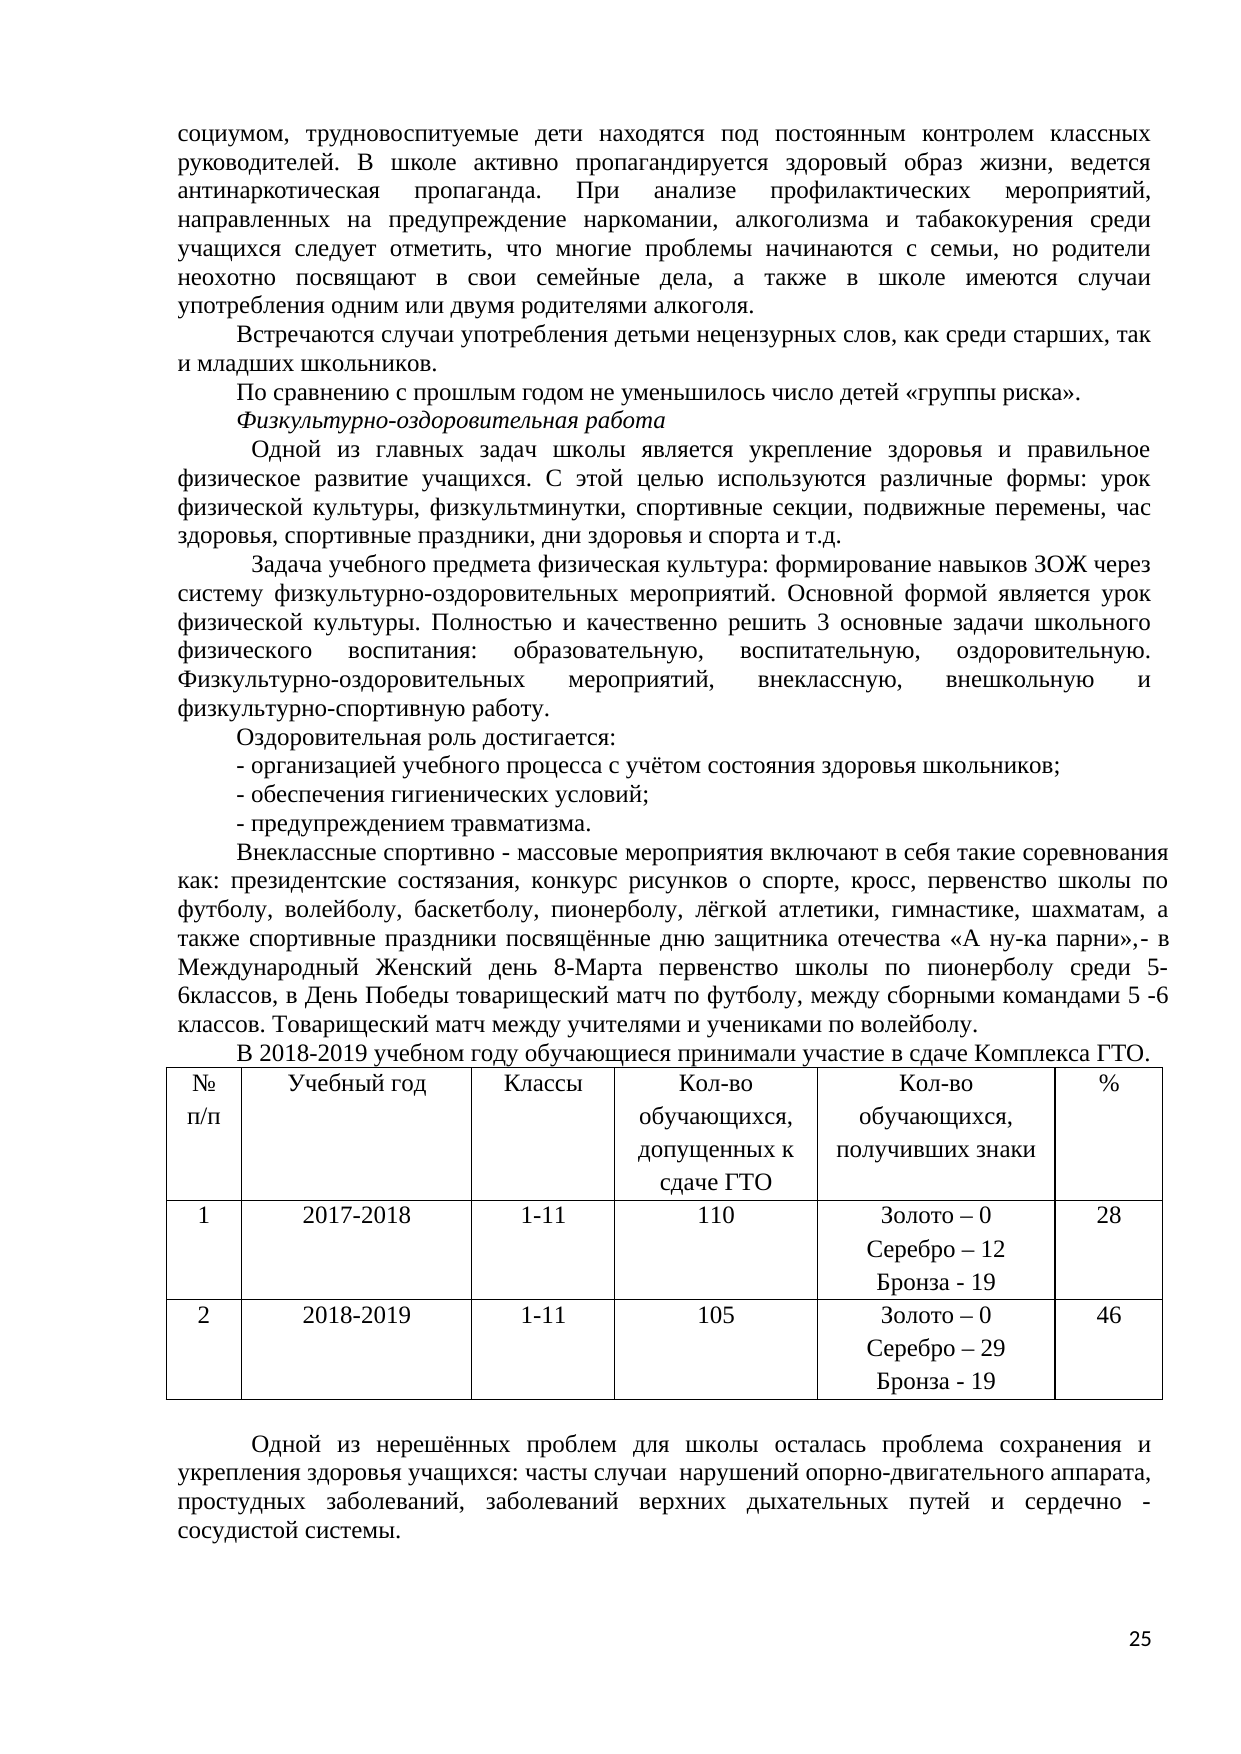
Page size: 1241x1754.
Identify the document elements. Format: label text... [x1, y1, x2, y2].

text Физкультурно-оздоровительная работа [177, 406, 1152, 434]
table_cell 2018-2019 [242, 1300, 471, 1399]
table_header Учебный год [242, 1068, 471, 1199]
text Одной из главных задач школы является укрепление здоровья и правильное физическое развитие учащихся. С этой целью используются различные формы: урок физической культуры, физкультминутки, спортивные секции, подвижные перемены, час здоровья, спортивные праздники, дни здоровья и спорта и т.д. [177, 434, 1152, 549]
text Встречаются случаи употребления детьми нецензурных слов, как среди старших, так и младших школьников. [177, 319, 1152, 377]
table_cell 2 [167, 1300, 241, 1399]
table_header % [1056, 1068, 1162, 1199]
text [177, 118, 1152, 319]
text Внеклассные спортивно - массовые мероприятия включают в себя такие соревнования как: президентские состязания, конкурс рисунков о спорте, кросс, первенство школы по футболу, волейболу, баскетболу, пионерболу, лёгкой атлетики, гимнастике, шахматам, а также спортивные праздники посвящённые дню защитника отечества «А ну-ка парни»,- в Международный Женский день 8-Марта первенство школы по пионерболу среди 5-6классов, в День Победы товарищеский матч по футболу, между сборными командами 5 -6 классов. Товарищеский матч между учителями и учениками по волейболу. [177, 837, 1169, 1038]
text - обеспечения гигиенических условий; [177, 779, 1152, 808]
table_header Классы [472, 1068, 614, 1199]
text - организацией учебного процесса с учётом состояния здоровья школьников; [177, 751, 1152, 779]
table_cell 46 [1056, 1300, 1162, 1399]
table_cell Золото – 0 Серебро – 12 Бронза - 19 [818, 1201, 1054, 1299]
text В 2018-2019 учебном году обучающиеся принимали участие в сдаче Комплекса ГТО. [177, 1038, 1169, 1067]
table_cell 1-11 [472, 1201, 614, 1299]
table_cell Золото – 0 Серебро – 29 Бронза - 19 [818, 1300, 1054, 1399]
text По сравнению с прошлым годом не уменьшилось число детей «группы риска». [177, 377, 1152, 406]
table_header Кол-во обучающихся, получивших знаки [818, 1068, 1054, 1199]
text Задача учебного предмета физическая культура: формирование навыков ЗОЖ через систему физкультурно-оздоровительных мероприятий. Основной формой является урок физической культуры. Полностью и качественно решить 3 основные задачи школьного физического воспитания: образовательную, воспитательную, оздоровительную. Физкультурно-оздоровительных мероприятий, внеклассную, внешкольную и физкультурно-спортивную работу. [177, 549, 1152, 722]
table_cell 110 [615, 1201, 817, 1299]
table_header № п/п [167, 1068, 241, 1199]
table_header Кол-во обучающихся, допущенных к сдаче ГТО [615, 1068, 817, 1199]
text Одной из нерешённых проблем для школы осталась проблема сохранения и укрепления здоровья учащихся: часты случаи нарушений опорно-двигательного аппарата, простудных заболеваний, заболеваний верхних дыхательных путей и сердечно - сосудистой системы. [177, 1429, 1152, 1544]
table_cell 1-11 [472, 1300, 614, 1399]
text Оздоровительная роль достигается: [177, 722, 1152, 751]
table_cell 105 [615, 1300, 817, 1399]
table_cell 28 [1056, 1201, 1162, 1299]
table_cell 1 [167, 1201, 241, 1299]
table_cell 2017-2018 [242, 1201, 471, 1299]
text - предупреждением травматизма. [177, 808, 1152, 837]
